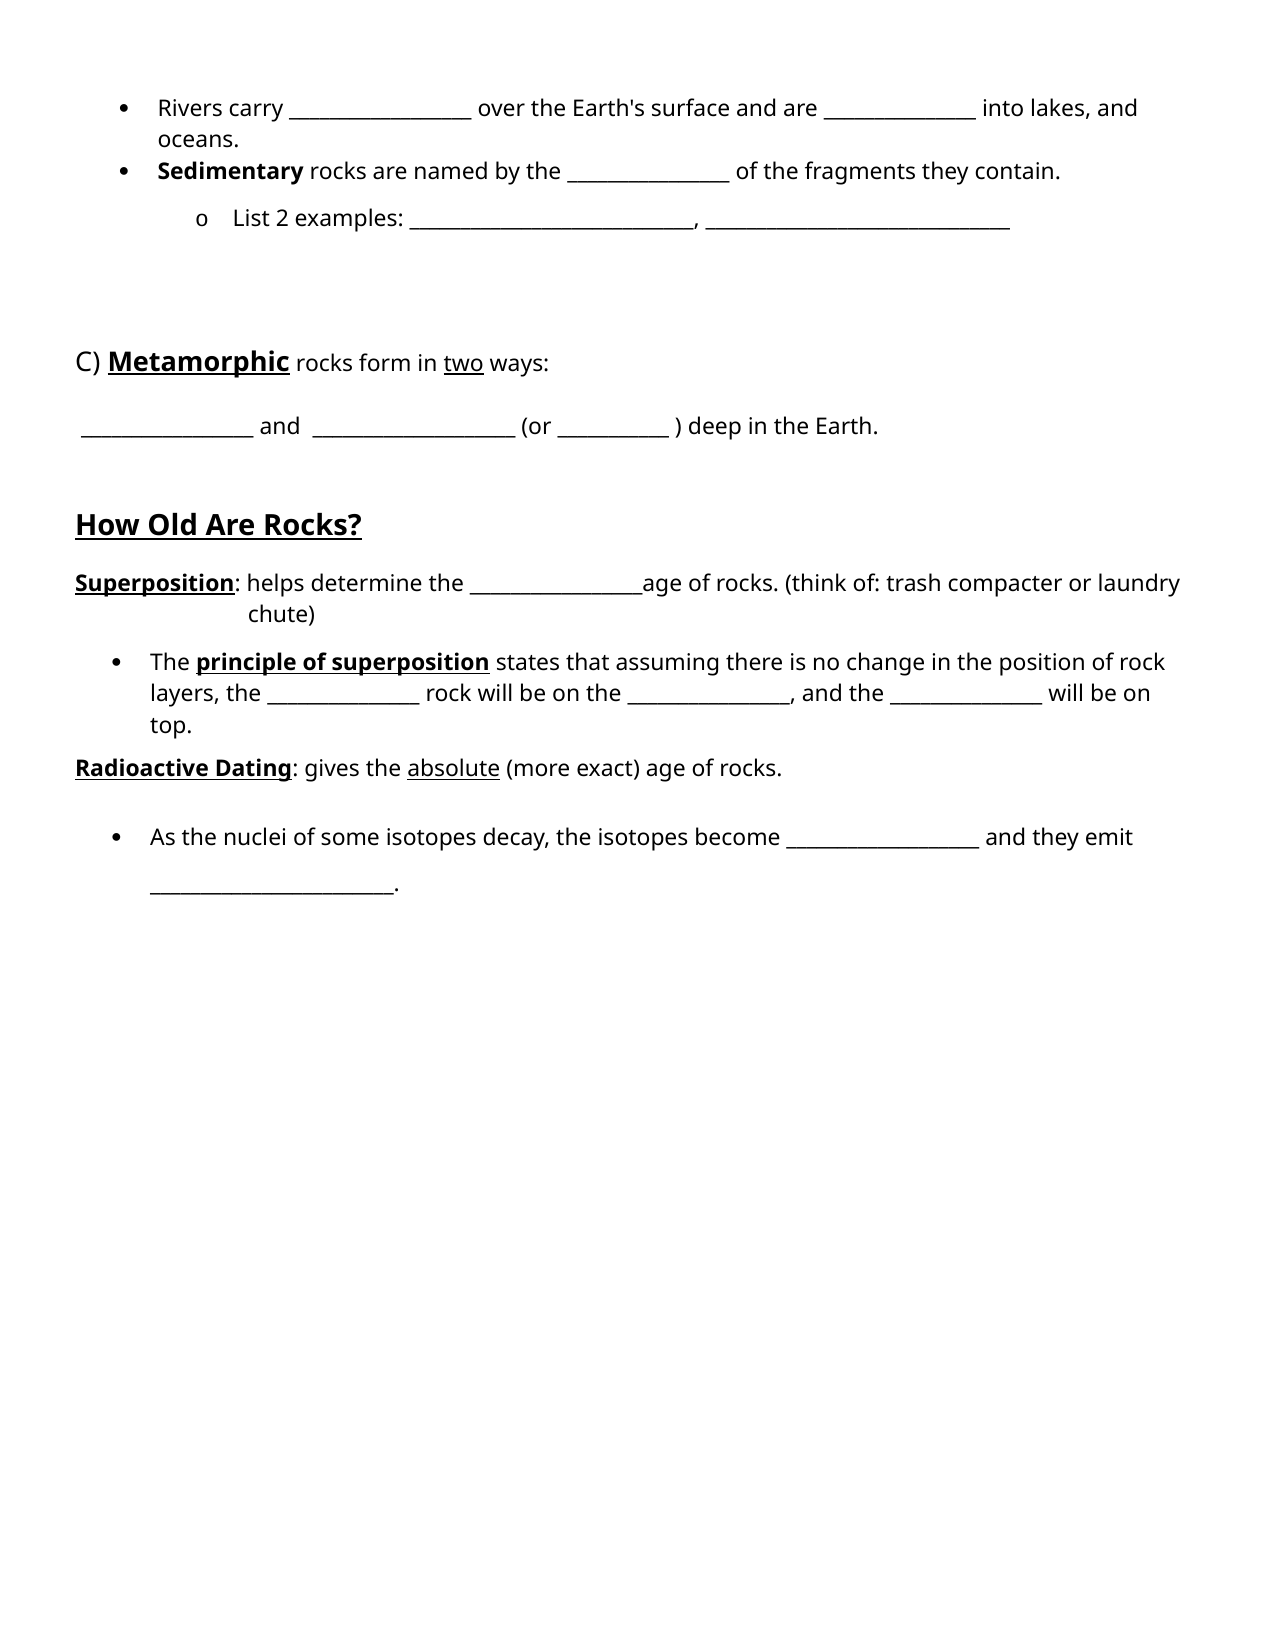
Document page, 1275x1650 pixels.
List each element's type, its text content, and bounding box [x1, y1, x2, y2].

text C) Metamorphic rocks form in two ways: [75, 342, 1200, 379]
list The principle of superposition states that assuming there is no change in the position of rock layers, the _______________ rock will be on the ________________, and the _______________ will be on top. [112, 646, 1200, 740]
text Radioactive Dating: gives the absolute (more exact) age of rocks. [75, 752, 1200, 783]
list List 2 examples: ____________________________, ______________________________ [195, 201, 1200, 233]
list As the nuclei of some isotopes decay, the isotopes become ___________________ and they emit ________________________. [112, 820, 1200, 898]
list Sedimentary rocks are named by the ________________ of the fragments they contain. [120, 154, 1200, 186]
text _________________ and ____________________ (or ___________ ) deep in the Earth. [75, 410, 1200, 442]
text Superposition: helps determine the _________________age of rocks. (think of: trash compacter or laundry [75, 566, 1200, 598]
list Rivers carry __________________ over the Earth's surface and are _______________ into lakes, and oceans. [120, 92, 1200, 154]
text chute) [75, 598, 1200, 629]
text How Old Are Rocks? [75, 504, 1200, 544]
